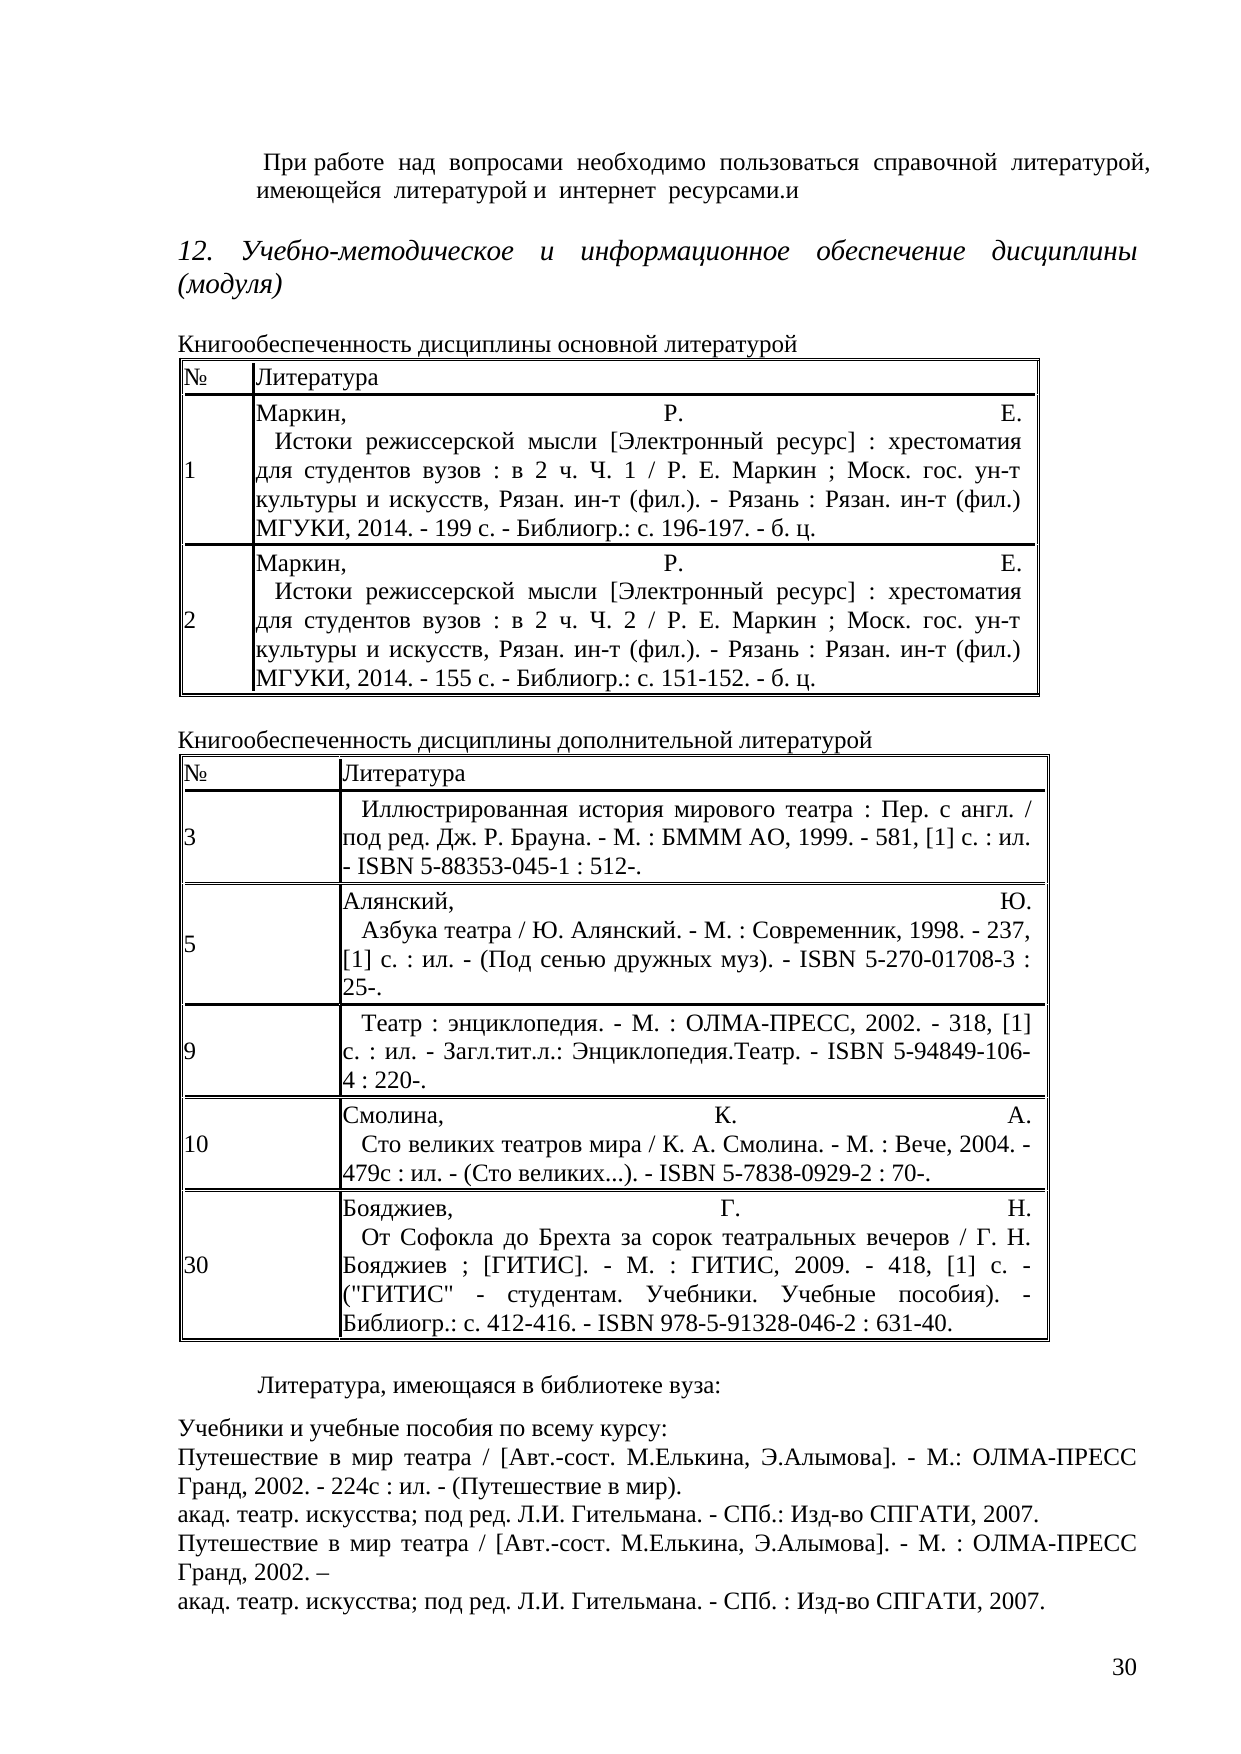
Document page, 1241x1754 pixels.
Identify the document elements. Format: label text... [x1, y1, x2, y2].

table_cell 2 [181, 543, 253, 693]
table_header Литература [253, 361, 1037, 393]
table_header № [181, 755, 340, 789]
table_cell Бояджиев, Г. Н. От Софокла до Брехта за сорок театральных вечеров / Г. Н. Бояджиев ; [ГИТИС]. - М. : ГИТИС, 2009. - 418, [1] с. - ("ГИТИС" - студентам. Учебники. Учебные пособия). - Библиогр.: с. 412-416. - ISBN 978-5-91328-046-2 : 631-40. [340, 1188, 1047, 1338]
table_header Литература [340, 757, 1047, 789]
table_cell 30 [183, 1188, 340, 1338]
table_cell Иллюстрированная история мирового театра : Пер. с англ. / под ред. Дж. Р. Брауна. - М. : БМММ АО, 1999. - 581, [1] с. : ил. - ISBN 5-88353-045-1 : 512-. [342, 789, 1047, 881]
table_cell 10 [183, 1095, 339, 1188]
text Учебники и учебные пособия по всему курсу: [177, 1413, 1138, 1442]
table_cell Театр : энциклопедия. - М. : ОЛМА-ПРЕСС, 2002. - 318, [1] с. : ил. - Загл.тит.л.: Энциклопедия.Театр. - ISBN 5-94849-106-4 : 220-. [342, 1003, 1048, 1095]
table_cell Маркин, Р. Е. Истоки режиссерской мысли [Электронный ресурс] : хрестоматия для студентов вузов : в 2 ч. Ч. 2 / Р. Е. Маркин ; Моск. гос. ун-т культуры и искусств, Рязан. ин-т (фил.). - Рязань : Рязан. ин-т (фил.) МГУКИ, 2014. - 155 с. - Библиогр.: с. 151-152. - б. ц. [253, 543, 1038, 693]
text Путешествие в мир театра / [Авт.-сост. М.Елькина, Э.Алымова]. - М.: ОЛМА-ПРЕСС Гранд, 2002. - 224с : ил. - (Путешествие в мир). [177, 1442, 1138, 1499]
table_cell 3 [183, 789, 339, 881]
table_cell 1 [181, 393, 252, 543]
text акад. театр. искусства; под ред. Л.И. Гительмана. - СПб. : Изд-во СПГАТИ, 2007. [177, 1586, 1138, 1614]
text акад. театр. искусства; под ред. Л.И. Гительмана. - СПб.: Изд-во СПГАТИ, 2007. [177, 1499, 1138, 1528]
table_cell Маркин, Р. Е. Истоки режиссерской мысли [Электронный ресурс] : хрестоматия для студентов вузов : в 2 ч. Ч. 1 / Р. Е. Маркин ; Моск. гос. ун-т культуры и искусств, Рязан. ин-т (фил.). - Рязань : Рязан. ин-т (фил.) МГУКИ, 2014. - 199 с. - Библиогр.: с. 196-197. - б. ц. [255, 393, 1038, 543]
table_cell 5 [183, 881, 339, 1003]
subtitle Книгообеспеченность дисциплины основной литературой [177, 329, 1138, 358]
text При работе над вопросами необходимо пользоваться справочной литературой, имеющейся литературой и интернет ресурсами.и [256, 147, 1152, 204]
text Литература, имеющаяся в библиотеке вуза: [177, 1370, 1138, 1399]
table_header № [183, 361, 253, 393]
table_cell Смолина, К. А. Сто великих театров мира / К. А. Смолина. - М. : Вече, 2004. - 479с : ил. - (Сто великих...). - ISBN 5-7838-0929-2 : 70-. [342, 1095, 1047, 1188]
subtitle 12. Учебно-методическое и информационное обеспечение дисциплины (модуля) [177, 233, 1138, 300]
text Путешествие в мир театра / [Авт.-сост. М.Елькина, Э.Алымова]. - М. : ОЛМА-ПРЕСС Гранд, 2002. – [177, 1528, 1138, 1586]
table_cell Алянский, Ю. Азбука театра / Ю. Алянский. - М. : Современник, 1998. - 237, [1] с. : ил. - (Под сенью дружных муз). - ISBN 5-270-01708-3 : 25-. [342, 881, 1047, 1003]
table_cell 9 [181, 1003, 339, 1095]
subtitle Книгообеспеченность дисциплины дополнительной литературой [177, 725, 1138, 754]
